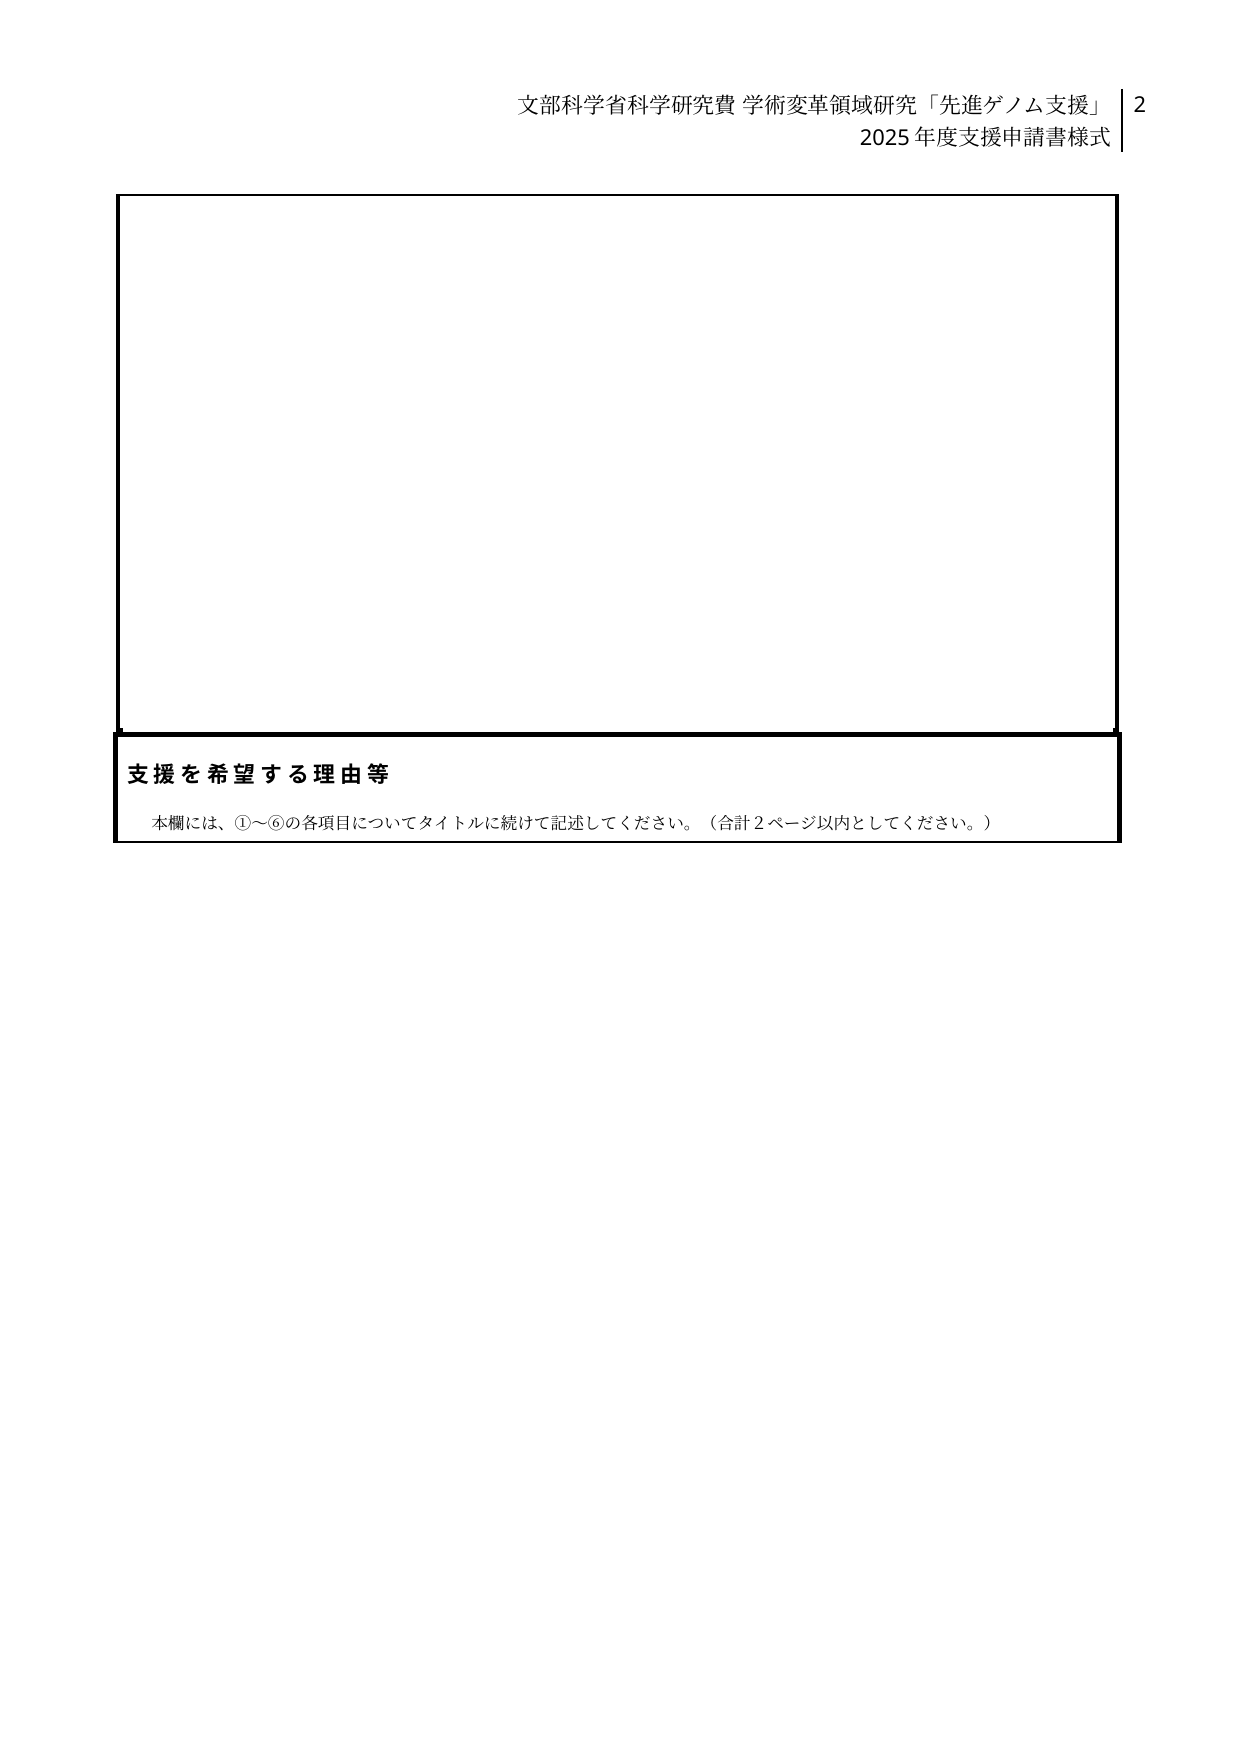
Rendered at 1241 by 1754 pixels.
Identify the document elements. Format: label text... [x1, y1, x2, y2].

table_cell 支援を希望する理由等 本欄には、①～⑥の各項目についてタイトルに続けて記述してください。（合計２ページ以内としてください。） [118, 737, 1117, 841]
table_cell [120, 196, 1115, 732]
